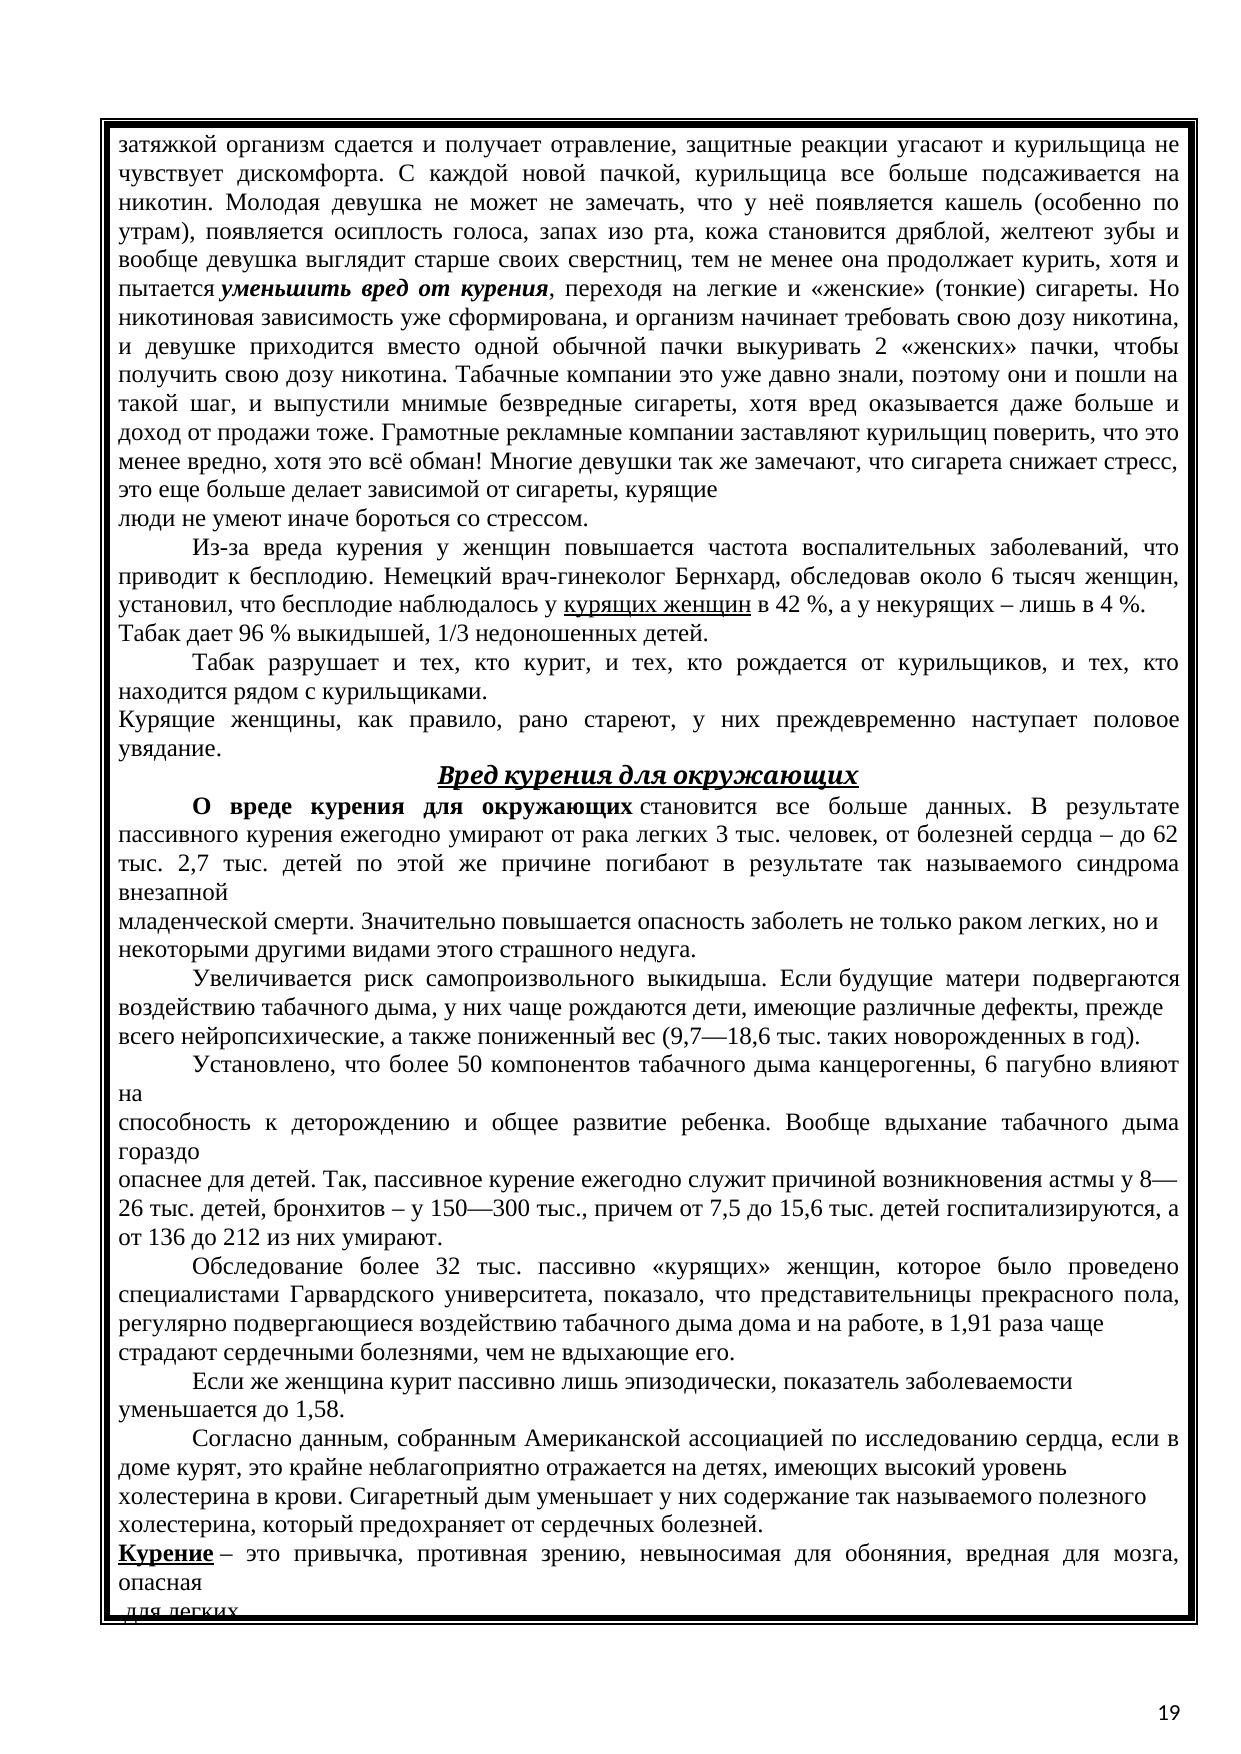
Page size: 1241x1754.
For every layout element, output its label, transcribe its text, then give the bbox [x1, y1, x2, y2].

text Табак разрушает и тех, кто курит, и тех, кто рождается от курильщиков, и тех, кто находится рядом с курильщиками. [118, 647, 1180, 704]
text всего нейропсихические, а также пониженный вес (9,7—18,6 тыс. таких новорожденных в год). [118, 1021, 1180, 1049]
text холестерина, который предохраняет от сердечных болезней. [118, 1509, 1180, 1538]
text Табак дает 96 % выкидышей, 1/3 недоношенных детей. [118, 618, 1180, 647]
text Увеличивается риск самопроизвольного выкидыша. Если будущие матери подвергаются воздействию табачного дыма, у них чаще рождаются дети, имеющие различные дефекты, прежде [118, 963, 1180, 1021]
text для легких. [118, 1596, 1180, 1615]
text Если же женщина курит пассивно лишь эпизодически, показатель заболеваемости [118, 1366, 1180, 1394]
text Установлено, что более 50 компонентов табачного дыма канцерогенны, 6 пагубно влияют на [118, 1049, 1180, 1107]
text люди не умеют иначе бороться со стрессом. [118, 503, 1180, 532]
subtitle Вред курения для окружающих [118, 762, 1180, 791]
text способность к деторождению и общее развитие ребенка. Вообще вдыхание табачного дыма гораздо [118, 1107, 1180, 1164]
text Согласно данным, собранным Американской ассоциацией по исследованию сердца, если в доме курят, это крайне неблагоприятно отражается на детях, имеющих высокий уровень [118, 1423, 1180, 1481]
text некоторыми другими видами этого страшного недуга. [118, 934, 1180, 963]
text 26 тыс. детей, бронхитов – у 150—300 тыс., причем от 7,5 до 15,6 тыс. детей госпитализируются, а от 136 до 212 из них умирают. [118, 1193, 1180, 1251]
text О вреде курения для окружающих становится все больше данных. В результате пассивного курения ежегодно умирают от рака легких 3 тыс. человек, от болезней сердца – до 62 тыс. 2,7 тыс. детей по этой же причине погибают в результате так называемого синдрома внезапной [118, 791, 1180, 906]
text Курение – это привычка, противная зрению, невыносимая для обоняния, вредная для мозга, опасная [118, 1538, 1180, 1596]
text опаснее для детей. Так, пассивное курение ежегодно служит причиной возникновения астмы у 8— [118, 1164, 1180, 1193]
text уменьшается до 1,58. [118, 1394, 1180, 1423]
text Курящие женщины, как правило, рано стареют, у них преждевременно наступает половое увядание. [118, 704, 1180, 762]
text Из-за вреда курения у женщин повышается частота воспалительных заболеваний, что приводит к бесплодию. Немецкий врач-гинеколог Бернхард, обследовав около 6 тысяч женщин, установил, что бесплодие наблюдалось у курящих женщин в 42 %, а у некурящих – лишь в 4 %. [118, 532, 1180, 618]
text страдают сердечными болезнями, чем не вдыхающие его. [118, 1337, 1180, 1366]
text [110, 128, 1188, 503]
text Обследование более 32 тыс. пассивно «курящих» женщин, которое было проведено специалистами Гарвардского университета, показало, что представительницы прекрасного пола, регулярно подвергающиеся воздействию табачного дыма дома и на работе, в 1,91 раза чаще [118, 1251, 1180, 1337]
text холестерина в крови. Сигаретный дым уменьшает у них содержание так называемого полезного [118, 1481, 1180, 1509]
text младенческой смерти. Значительно повышается опасность заболеть не только раком легких, но и [118, 906, 1180, 934]
